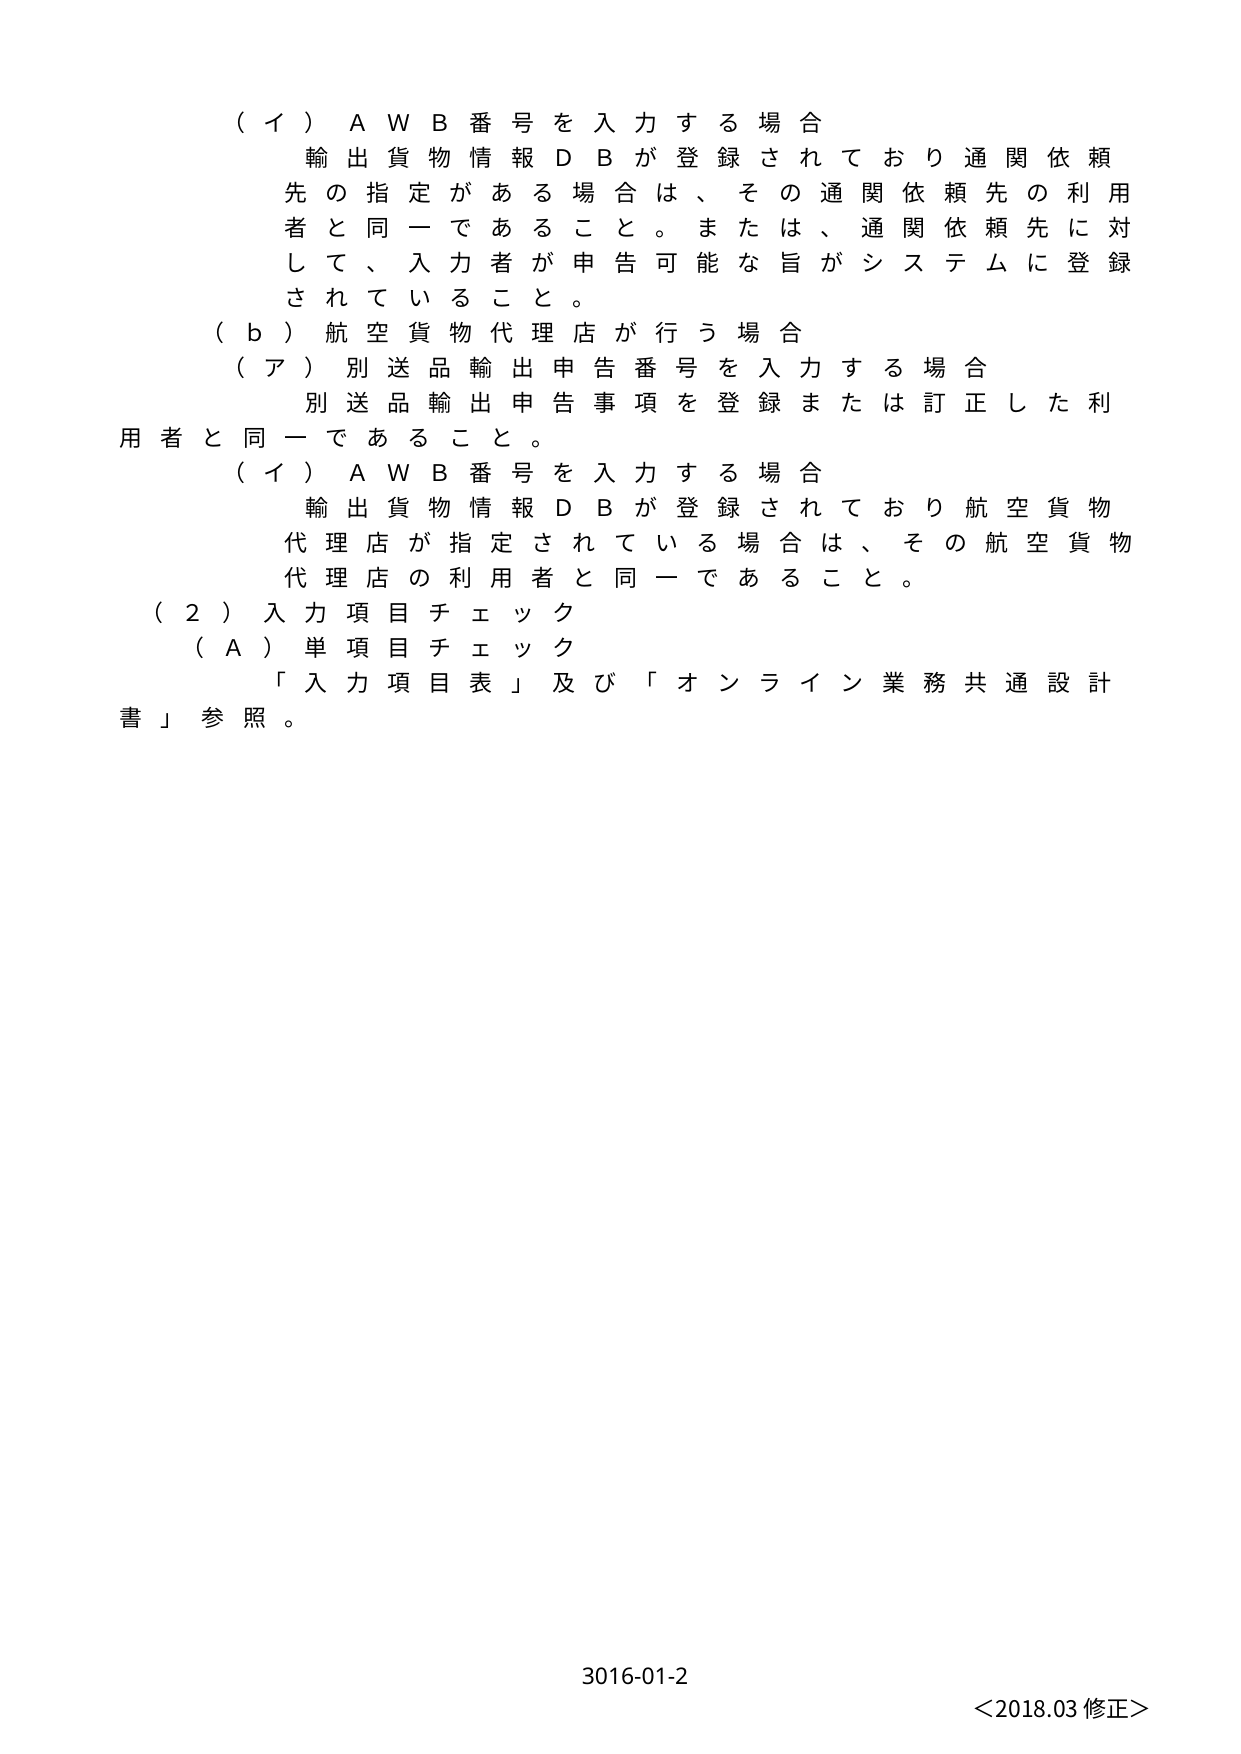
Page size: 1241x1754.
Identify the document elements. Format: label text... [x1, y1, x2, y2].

text （Ａ）単項目チェック [119, 629, 1150, 664]
text （イ）ＡＷＢ番号を入力する場合 [119, 454, 1150, 489]
text 別送品輸出申告事項を登録または訂正した利用者と同一であること。 [119, 384, 1150, 454]
text （２）入力項目チェック [119, 594, 1150, 629]
text （ア）別送品輸出申告番号を入力する場合 [119, 349, 1150, 384]
text （ｂ）航空貨物代理店が行う場合 [119, 314, 1150, 349]
text 「入力項目表」及び「オンライン業務共通設計書」参照。 [119, 664, 1150, 734]
text （イ）ＡＷＢ番号を入力する場合 [119, 104, 1150, 139]
text 輸出貨物情報ＤＢが登録されており通関依頼先の指定がある場合は、その通関依頼先の利用者と同一であること。または、通関依頼先に対して、入力者が申告可能な旨がシステムに登録されていること。 [265, 139, 1150, 314]
text 輸出貨物情報ＤＢが登録されており航空貨物代理店が指定されている場合は、その航空貨物代理店の利用者と同一であること。 [264, 489, 1150, 594]
